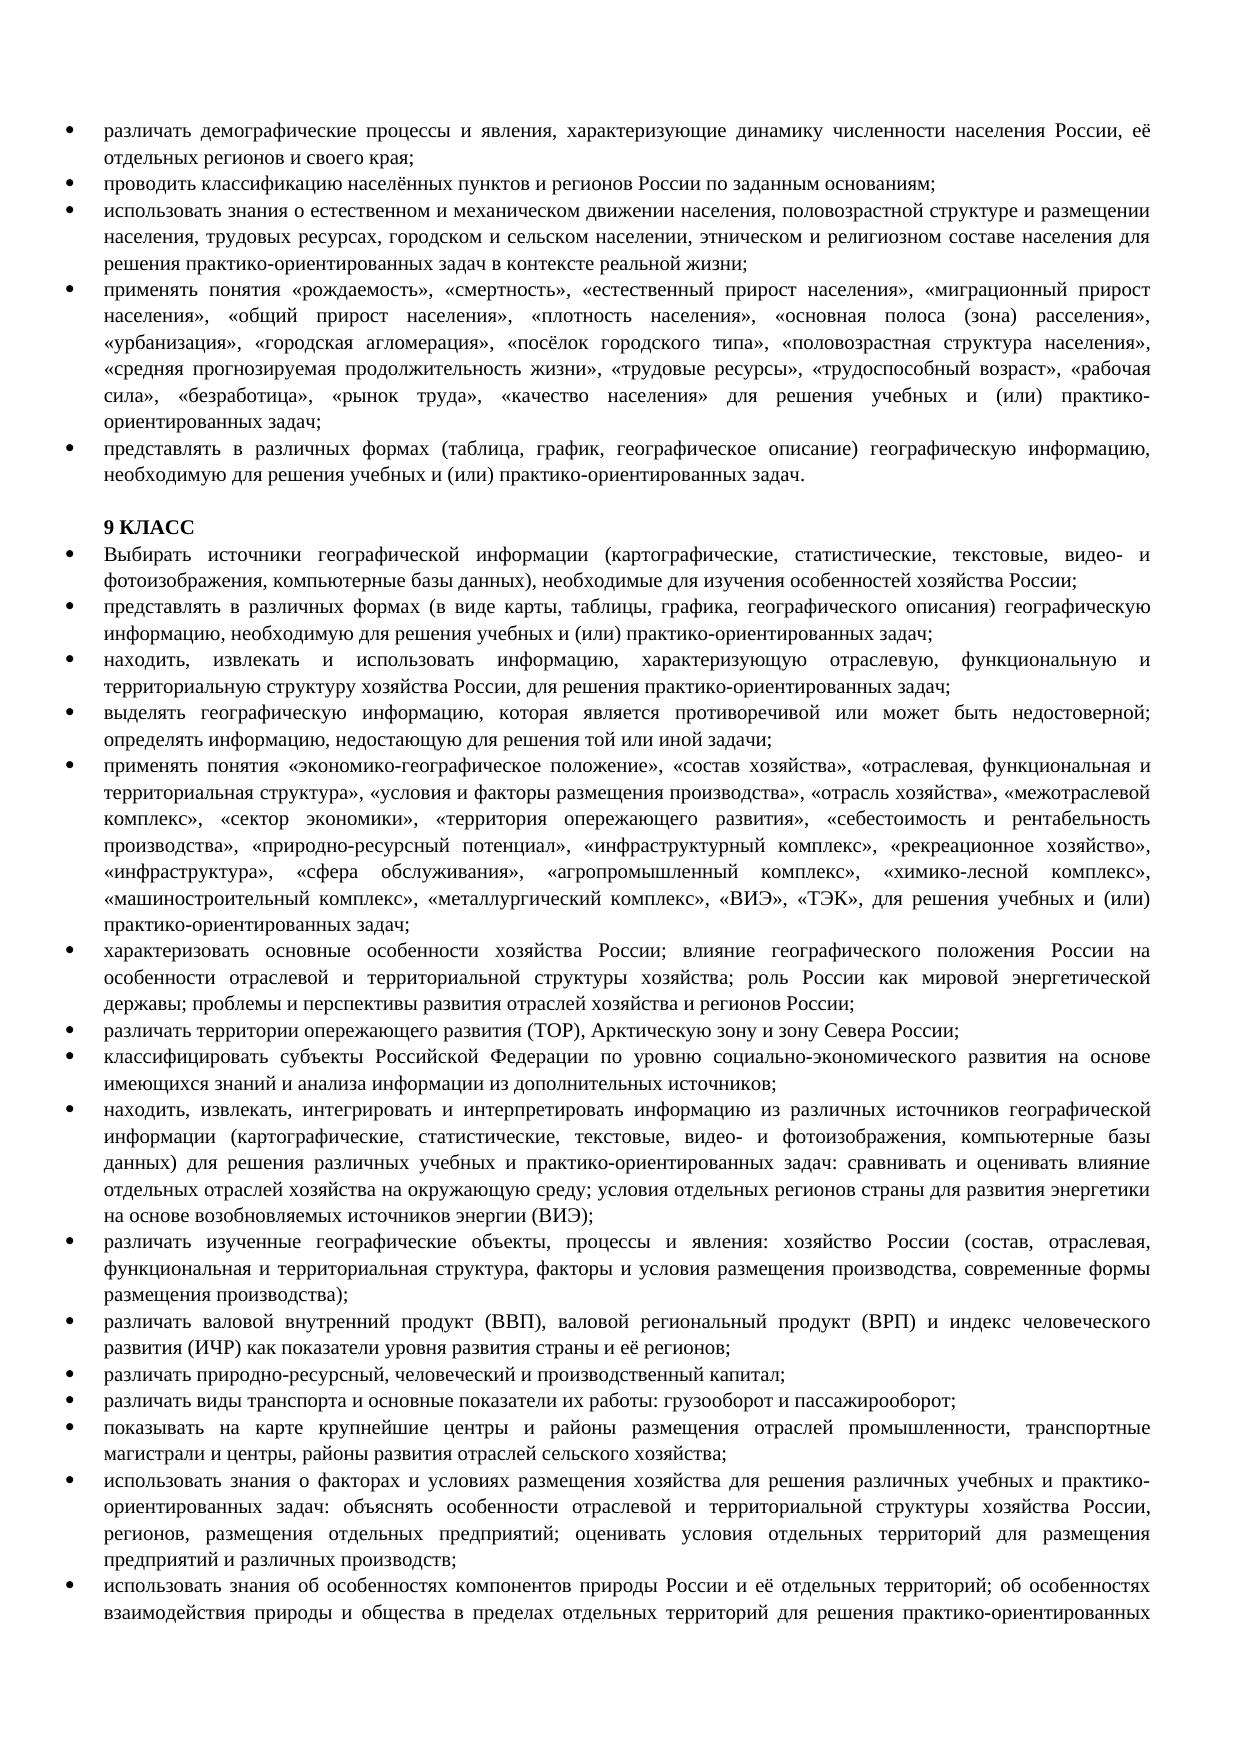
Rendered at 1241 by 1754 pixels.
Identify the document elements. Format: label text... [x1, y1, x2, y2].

list представлять в различных формах (таблица, график, географическое описание) географическую информацию, необходимую для решения учебных и (или) практико-ориентированных задач. [66, 436, 1152, 486]
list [66, 1573, 1152, 1624]
list классифицировать субъекты Российской Федерации по уровню социально-экономического развития на основе имеющихся знаний и анализа информации из дополнительных источников; [66, 1044, 1152, 1095]
list находить, извлекать и использовать информацию, характеризующую отраслевую, функциональную и территориальную структуру хозяйства России, для решения практико-ориентированных задач; [66, 647, 1152, 698]
list применять понятия «экономико-географическое положение», «состав хозяйства», «отраслевая, функциональная и территориальная структура», «условия и факторы размещения производства», «отрасль хозяйства», «межотраслевой комплекс», «сектор экономики», «территория опережающего развития», «себестоимость и рентабельность производства», «природно-ресурсный потенциал», «инфраструктурный комплекс», «рекреационное хозяйство», «инфраструктура», «сфера обслуживания», «агропромышленный комплекс», «химико-лесной комплекс», «машиностроительный комплекс», «металлургический комплекс», «ВИЭ», «ТЭК», для решения учебных и (или) практико-ориентированных задач; [66, 753, 1152, 936]
list различать демографические процессы и явления, характеризующие динамику численности населения России, её отдельных регионов и своего края; [66, 118, 1152, 169]
list характеризовать основные особенности хозяйства России; влияние географического положения России на особенности отраслевой и территориальной структуры хозяйства; роль России как мировой энергетической державы; проблемы и перспективы развития отраслей хозяйства и регионов России; [66, 938, 1152, 1015]
list использовать знания о естественном и механическом движении населения, половозрастной структуре и размещении населения, трудовых ресурсах, городском и сельском населении, этническом и религиозном составе населения для решения практико-ориентированных задач в контексте реальной жизни; [66, 197, 1152, 274]
list находить, извлекать, интегрировать и интерпретировать информацию из различных источников географической информации (картографические, статистические, текстовые, видео- и фотоизображения, компьютерные базы данных) для решения различных учебных и практико-ориентированных задач: сравнивать и оценивать влияние отдельных отраслей хозяйства на окружающую среду; условия отдельных регионов страны для развития энергетики на основе возобновляемых источников энергии (ВИЭ); [66, 1097, 1152, 1227]
text 9 КЛАСС [103, 515, 1152, 539]
list различать изученные географические объекты, процессы и явления: хозяйство России (состав, отраслевая, функциональная и территориальная структура, факторы и условия размещения производства, современные формы размещения производства); [66, 1229, 1152, 1306]
list проводить классификацию населённых пунктов и регионов России по заданным основаниям; [66, 171, 1152, 195]
list использовать знания о факторах и условиях размещения хозяйства для решения различных учебных и практико-ориентированных задач: объяснять особенности отраслевой и территориальной структуры хозяйства России, регионов, размещения отдельных предприятий; оценивать условия отдельных территорий для размещения предприятий и различных производств; [66, 1467, 1152, 1571]
list Выбирать источники географической информации (картографические, статистические, текстовые, видео- и фотоизображения, компьютерные базы данных), необходимые для изучения особенностей хозяйства России; [66, 541, 1152, 592]
list показывать на карте крупнейшие центры и районы размещения отраслей промышленности, транспортные магистрали и центры, районы развития отраслей сельского хозяйства; [66, 1414, 1152, 1465]
list различать природно-ресурсный, человеческий и производственный капитал; [66, 1362, 1152, 1386]
list применять понятия «рождаемость», «смертность», «естественный прирост населения», «миграционный прирост населения», «общий прирост населения», «плотность населения», «основная полоса (зона) расселения», «урбанизация», «городская агломерация», «посёлок городского типа», «половозрастная структура населения», «средняя прогнозируемая продолжительность жизни», «трудовые ресурсы», «трудоспособный возраст», «рабочая сила», «безработица», «рынок труда», «качество населения» для решения учебных и (или) практико- ориентированных задач; [66, 277, 1152, 433]
list различать территории опережающего развития (ТОР), Арктическую зону и зону Севера России; [66, 1018, 1152, 1042]
list представлять в различных формах (в виде карты, таблицы, графика, географического описания) географическую информацию, необходимую для решения учебных и (или) практико-ориентированных задач; [66, 594, 1152, 645]
list выделять географическую информацию, которая является противоречивой или может быть недостоверной; определять информацию, недостающую для решения той или иной задачи; [66, 700, 1152, 751]
list различать валовой внутренний продукт (ВВП), валовой региональный продукт (ВРП) и индекс человеческого развития (ИЧР) как показатели уровня развития страны и её регионов; [66, 1309, 1152, 1359]
list различать виды транспорта и основные показатели их работы: грузооборот и пассажирооборот; [66, 1388, 1152, 1412]
